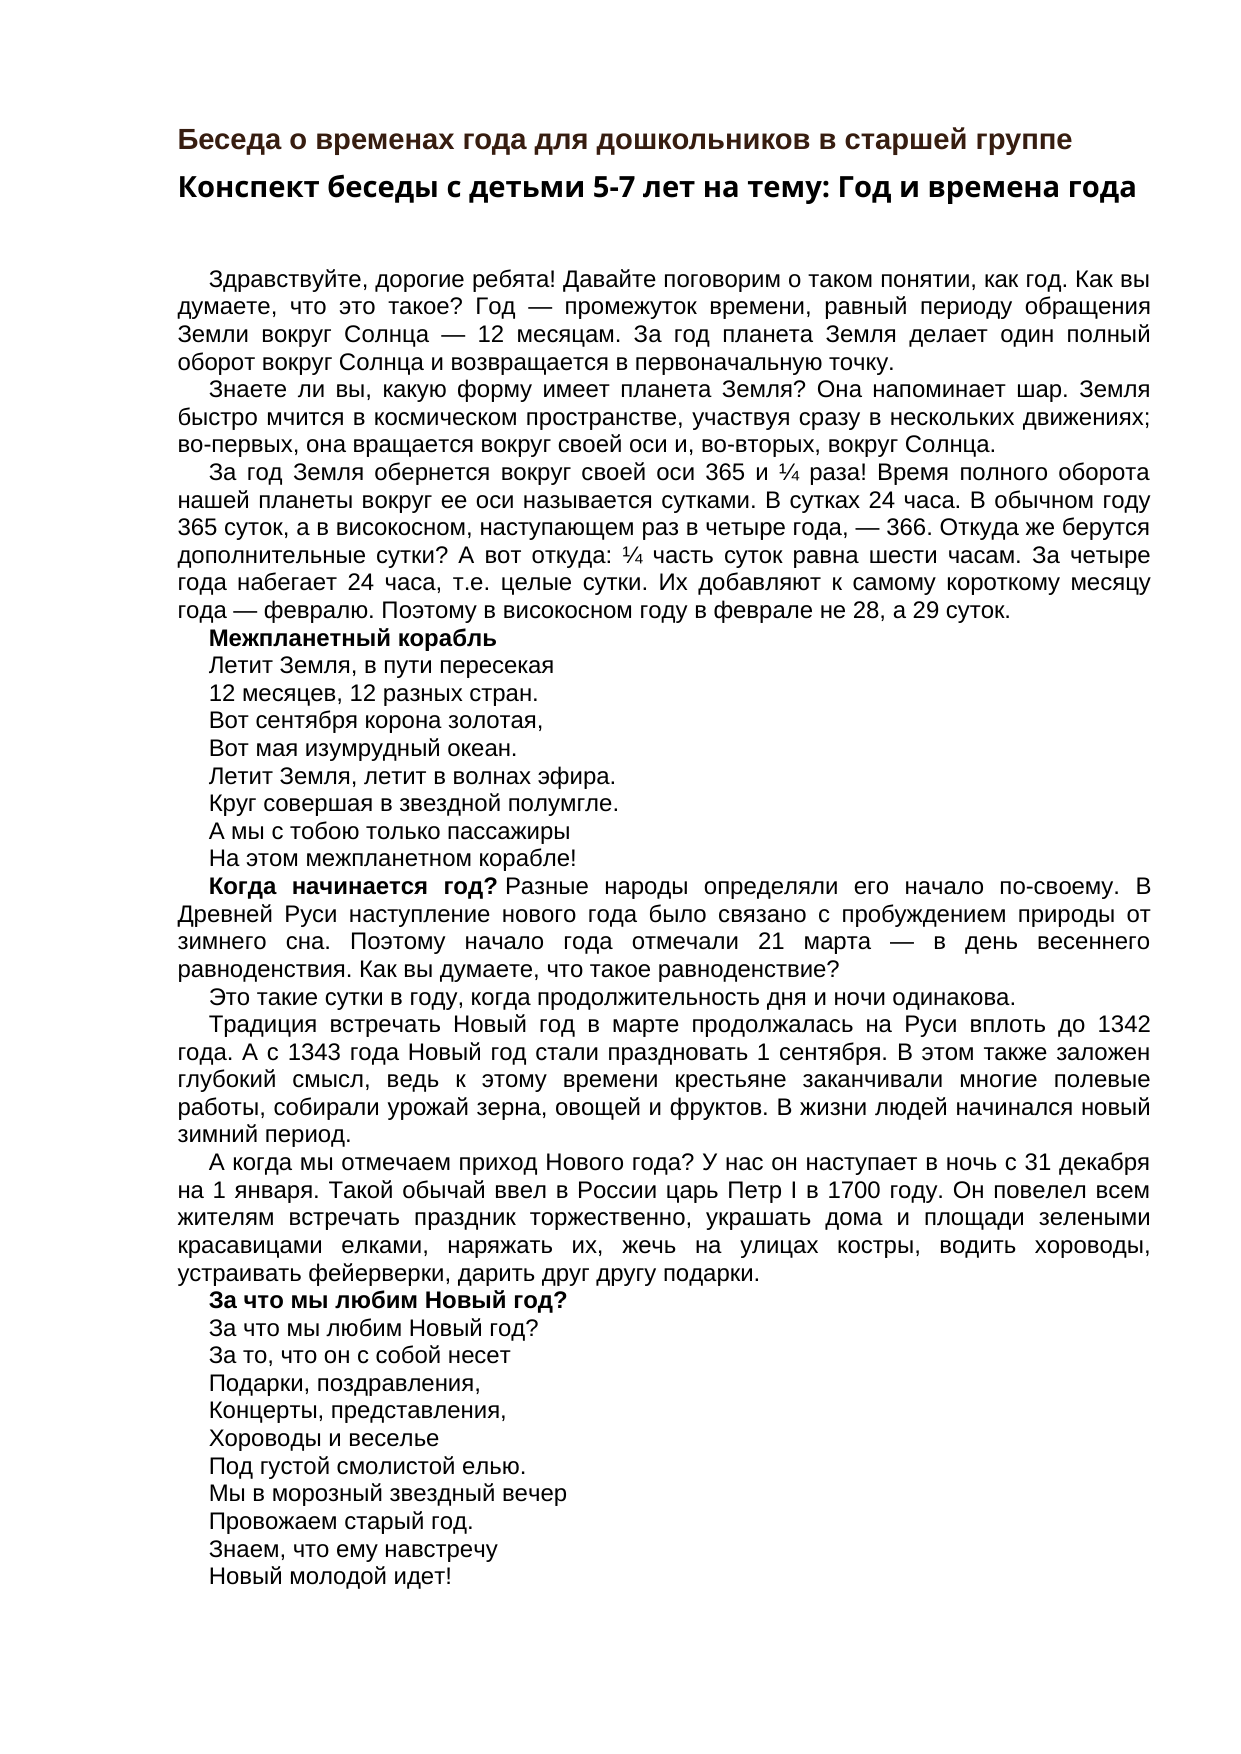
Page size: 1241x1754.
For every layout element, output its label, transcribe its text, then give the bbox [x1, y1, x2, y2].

text Вот сентября корона золотая, [177, 706, 1152, 734]
text За что мы любим Новый год? [177, 1314, 1152, 1341]
text Концерты, представления, [177, 1396, 1152, 1424]
text Знаете ли вы, какую форму имеет планета Земля? Она напоминает шар. Земля быстро мчится в космическом пространстве, участвуя сразу в нескольких движениях; во-первых, она вращается вокруг своей оси и, во-вторых, вокруг Солнца. [177, 375, 1152, 458]
text Здравствуйте, дорогие ребята! Давайте поговорим о таком понятии, как год. Как вы думаете, что это такое? Год — промежуток времени, равный периоду обращения Земли вокруг Солнца — 12 месяцам. За год планета Земля делает один полный оборот вокруг Солнца и возвращается в первоначальную точку. [177, 265, 1152, 375]
text Круг совершая в звездной полумгле. [177, 789, 1152, 817]
text На этом межпланетном корабле! [177, 844, 1152, 872]
text Знаем, что ему навстречу [177, 1534, 1152, 1562]
text Хороводы и веселье [177, 1424, 1152, 1452]
text Новый молодой идет! [177, 1562, 1152, 1590]
text За что мы любим Новый год? [177, 1286, 1152, 1314]
text Беседа о временах года для дошкольников в старшей группе [177, 118, 1152, 156]
text Под густой смолистой елью. [177, 1452, 1152, 1479]
text Межпланетный корабль [177, 623, 1152, 651]
text Летит Земля, летит в волнах эфира. [177, 762, 1152, 789]
text Конспект беседы с детьми 5-7 лет на тему: Год и времена года [177, 167, 1152, 206]
text Летит Земля, в пути пересекая [177, 651, 1152, 679]
text Подарки, поздравления, [177, 1369, 1152, 1396]
text Мы в морозный звездный вечер [177, 1479, 1152, 1507]
text За год Земля обернется вокруг своей оси 365 и ¼ раза! Время полного оборота нашей планеты вокруг ее оси называется сутками. В сутках 24 часа. В обычном году 365 суток, а в високосном, наступающем раз в четыре года, — 366. Откуда же берутся дополнительные сутки? А вот откуда: ¼ часть суток равна шести часам. За четыре года набегает 24 часа, т.е. целые сутки. Их добавляют к самому короткому месяцу года — февралю. Поэтому в високосном году в феврале не 28, а 29 суток. [177, 458, 1152, 623]
text Когда начинается год? Разные народы определяли его начало по-своему. В Древней Руси наступление нового года было связано с пробуждением природы от зимнего сна. Поэтому начало года отмечали 21 марта — в день весеннего равноденствия. Как вы думаете, что такое равноденствие? [177, 872, 1152, 982]
text Традиция встречать Новый год в марте продолжалась на Руси вплоть до 1342 года. А с 1343 года Новый год стали праздновать 1 сентября. В этом также заложен глубокий смысл, ведь к этому времени крестьяне заканчивали многие полевые работы, собирали урожай зерна, овощей и фруктов. В жизни людей начинался новый зимний период. [177, 1010, 1152, 1148]
text Вот мая изумрудный океан. [177, 734, 1152, 762]
text За то, что он с собой несет [177, 1341, 1152, 1369]
text А мы с тобою только пассажиры [177, 817, 1152, 844]
text А когда мы отмечаем приход Нового года? У нас он наступает в ночь с 31 декабря на 1 января. Такой обычай ввел в России царь Петр I в 1700 году. Он повелел всем жителям встречать праздник торжественно, украшать дома и площади зелеными красавицами елками, наряжать их, жечь на улицах костры, водить хороводы, устраивать фейерверки, дарить друг другу подарки. [177, 1148, 1152, 1286]
text 12 месяцев, 12 разных стран. [177, 679, 1152, 706]
text Провожаем старый год. [177, 1507, 1152, 1534]
text Это такие сутки в году, когда продолжительность дня и ночи одинакова. [177, 982, 1152, 1010]
